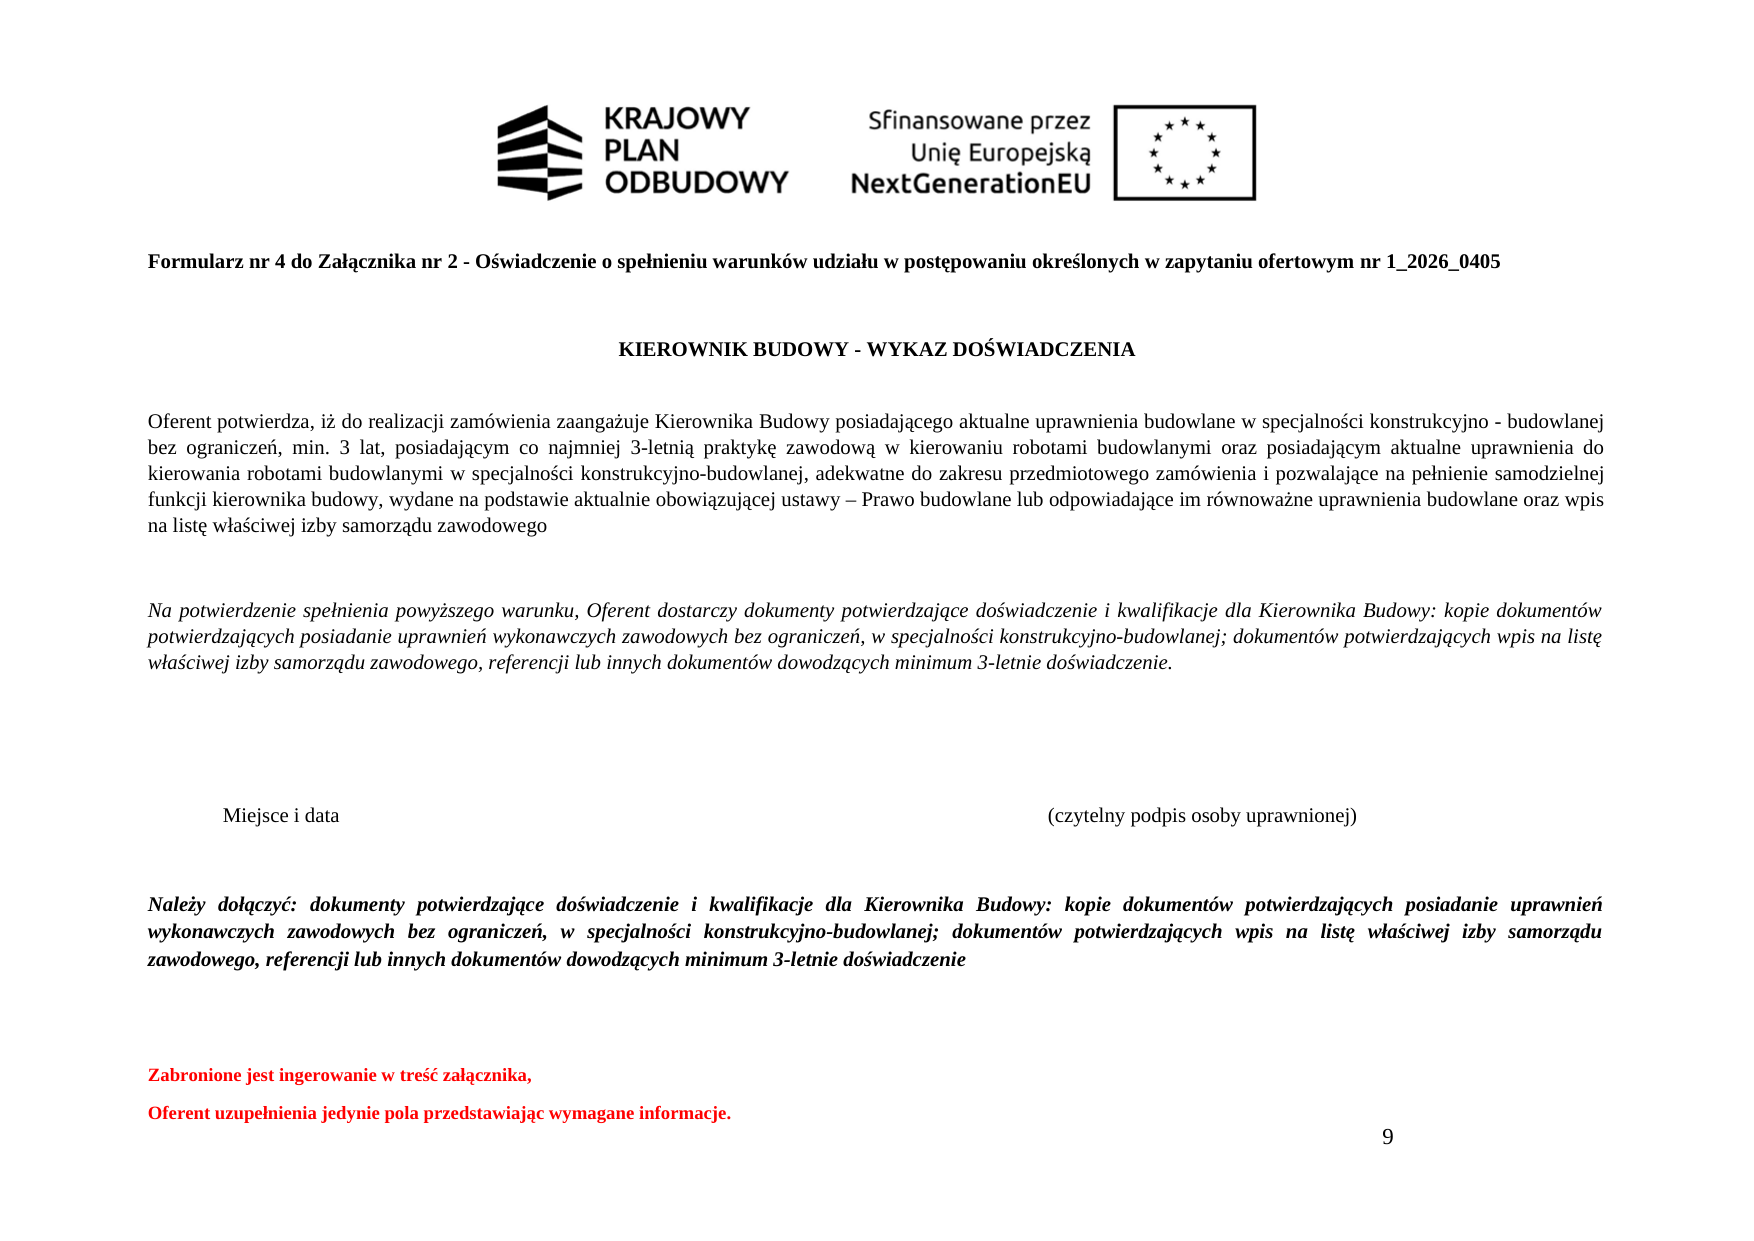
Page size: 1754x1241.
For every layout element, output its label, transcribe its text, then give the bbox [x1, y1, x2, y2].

subtitle Formularz nr 4 do Załącznika nr 2 - Oświadczenie o spełnieniu warunków udziału w postępowaniu określonych w zapytaniu ofertowym nr 1_2026_0405 [148, 249, 1606, 273]
text Należy dołączyć: dokumenty potwierdzające doświadczenie i kwalifikacje dla Kierownika Budowy: kopie dokumentów potwierdzających posiadanie uprawnień wykonawczych zawodowych bez ograniczeń, w specjalności konstrukcyjno-budowlanej; dokumentów potwierdzających wpis na listę właściwej izby samorządu zawodowego, referencji lub innych dokumentów dowodzących minimum 3-letnie doświadczenie [148, 891, 1606, 971]
text Oferent potwierdza, iż do realizacji zamówienia zaangażuje Kierownika Budowy posiadającego aktualne uprawnienia budowlane w specjalności konstrukcyjno - budowlanej bez ograniczeń, min. 3 lat, posiadającym co najmniej 3-letnią praktykę zawodową w kierowaniu robotami budowlanymi oraz posiadającym aktualne uprawnienia do kierowania robotami budowlanymi w specjalności konstrukcyjno-budowlanej, adekwatne do zakresu przedmiotowego zamówienia i pozwalające na pełnienie samodzielnej funkcji kierownika budowy, wydane na podstawie aktualnie obowiązującej ustawy – Prawo budowlane lub odpowiadające im równoważne uprawnienia budowlane oraz wpis na listę właściwej izby samorządu zawodowego [148, 409, 1606, 537]
text Miejsce i data (czytelny podpis osoby uprawnionej) [223, 803, 1606, 827]
picture [466, 73, 1288, 233]
subtitle KIEROWNIK BUDOWY - WYKAZ DOŚWIADCZENIA [148, 336, 1606, 361]
text Na potwierdzenie spełnienia powyższego warunku, Oferent dostarczy dokumenty potwierdzające doświadczenie i kwalifikacje dla Kierownika Budowy: kopie dokumentów potwierdzających posiadanie uprawnień wykonawczych zawodowych bez ograniczeń, w specjalności konstrukcyjno-budowlanej; dokumentów potwierdzających wpis na listę właściwej izby samorządu zawodowego, referencji lub innych dokumentów dowodzących minimum 3-letnie doświadczenie. [148, 598, 1606, 674]
